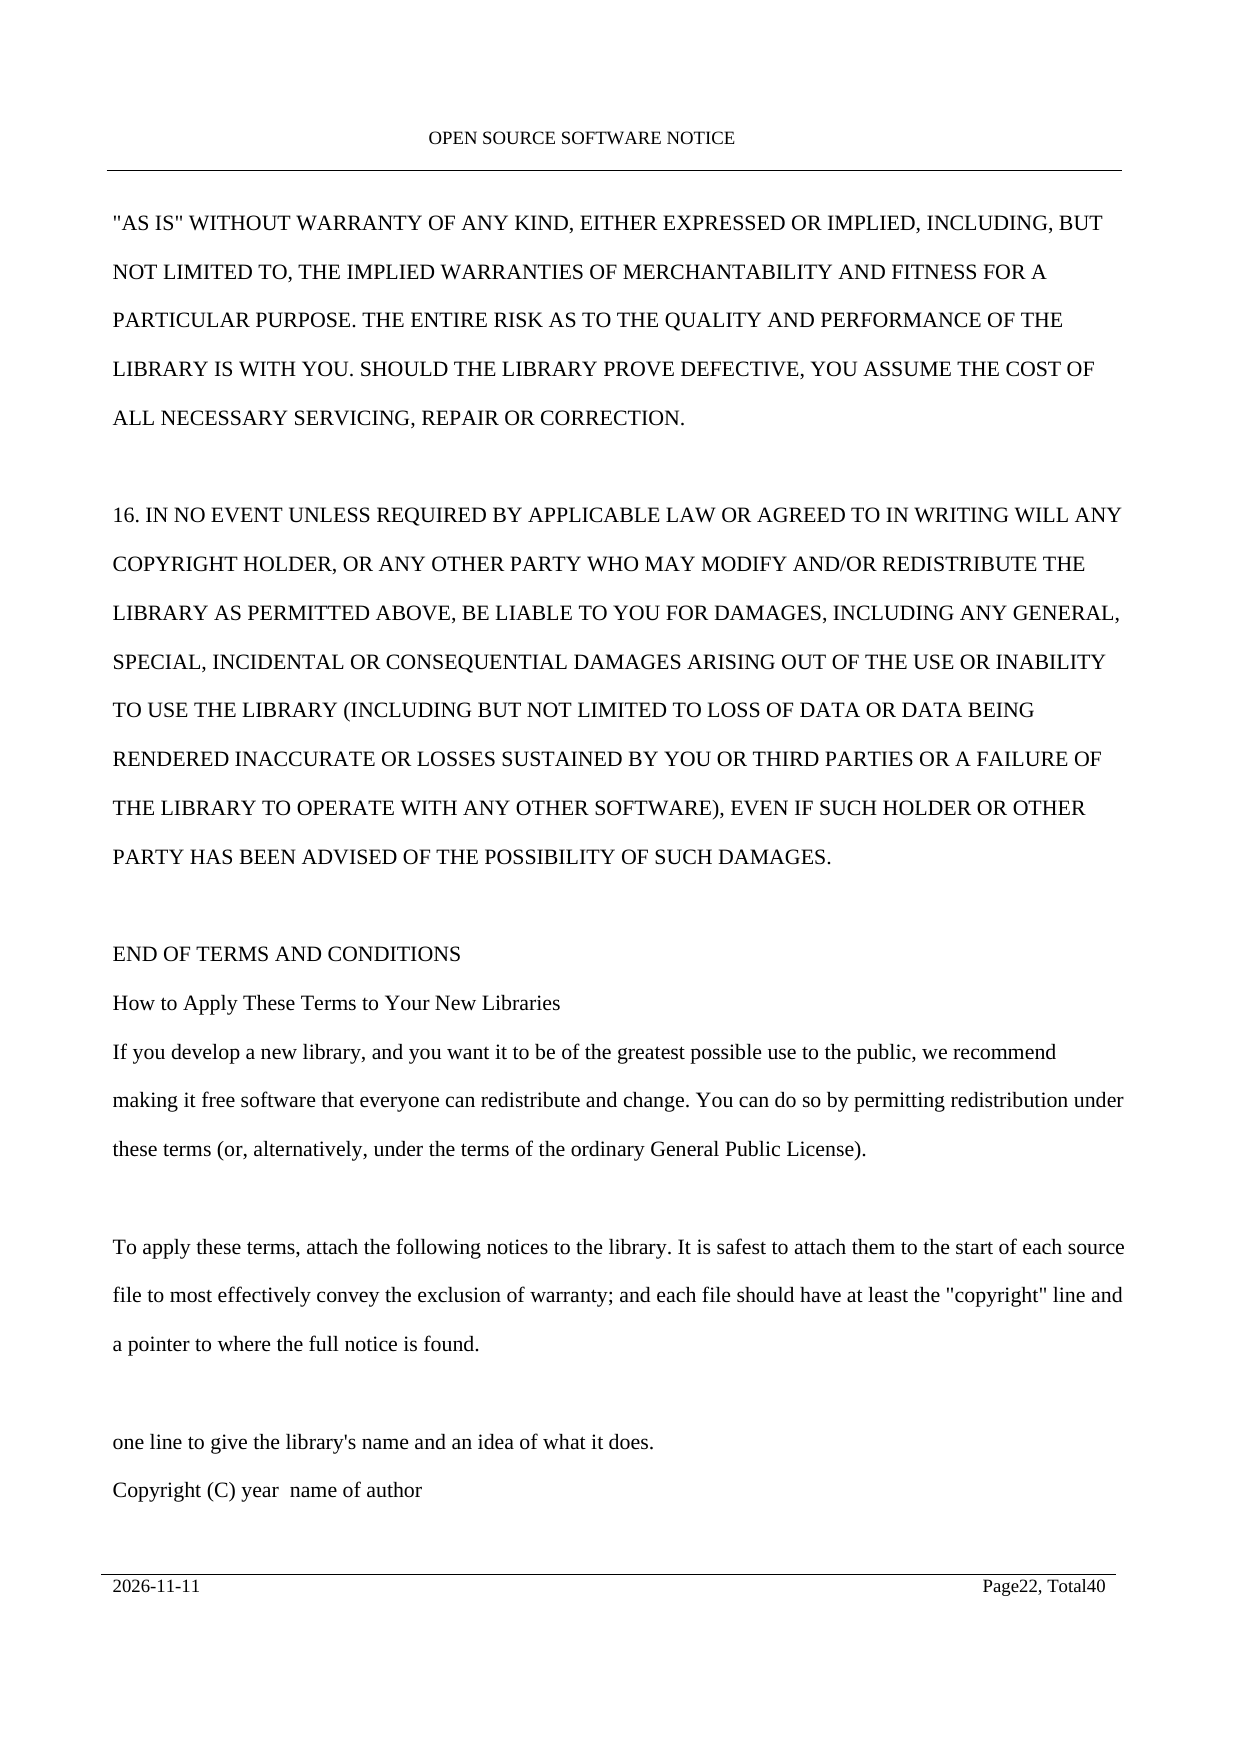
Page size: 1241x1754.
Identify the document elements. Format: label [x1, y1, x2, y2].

text [112, 206, 1128, 1506]
